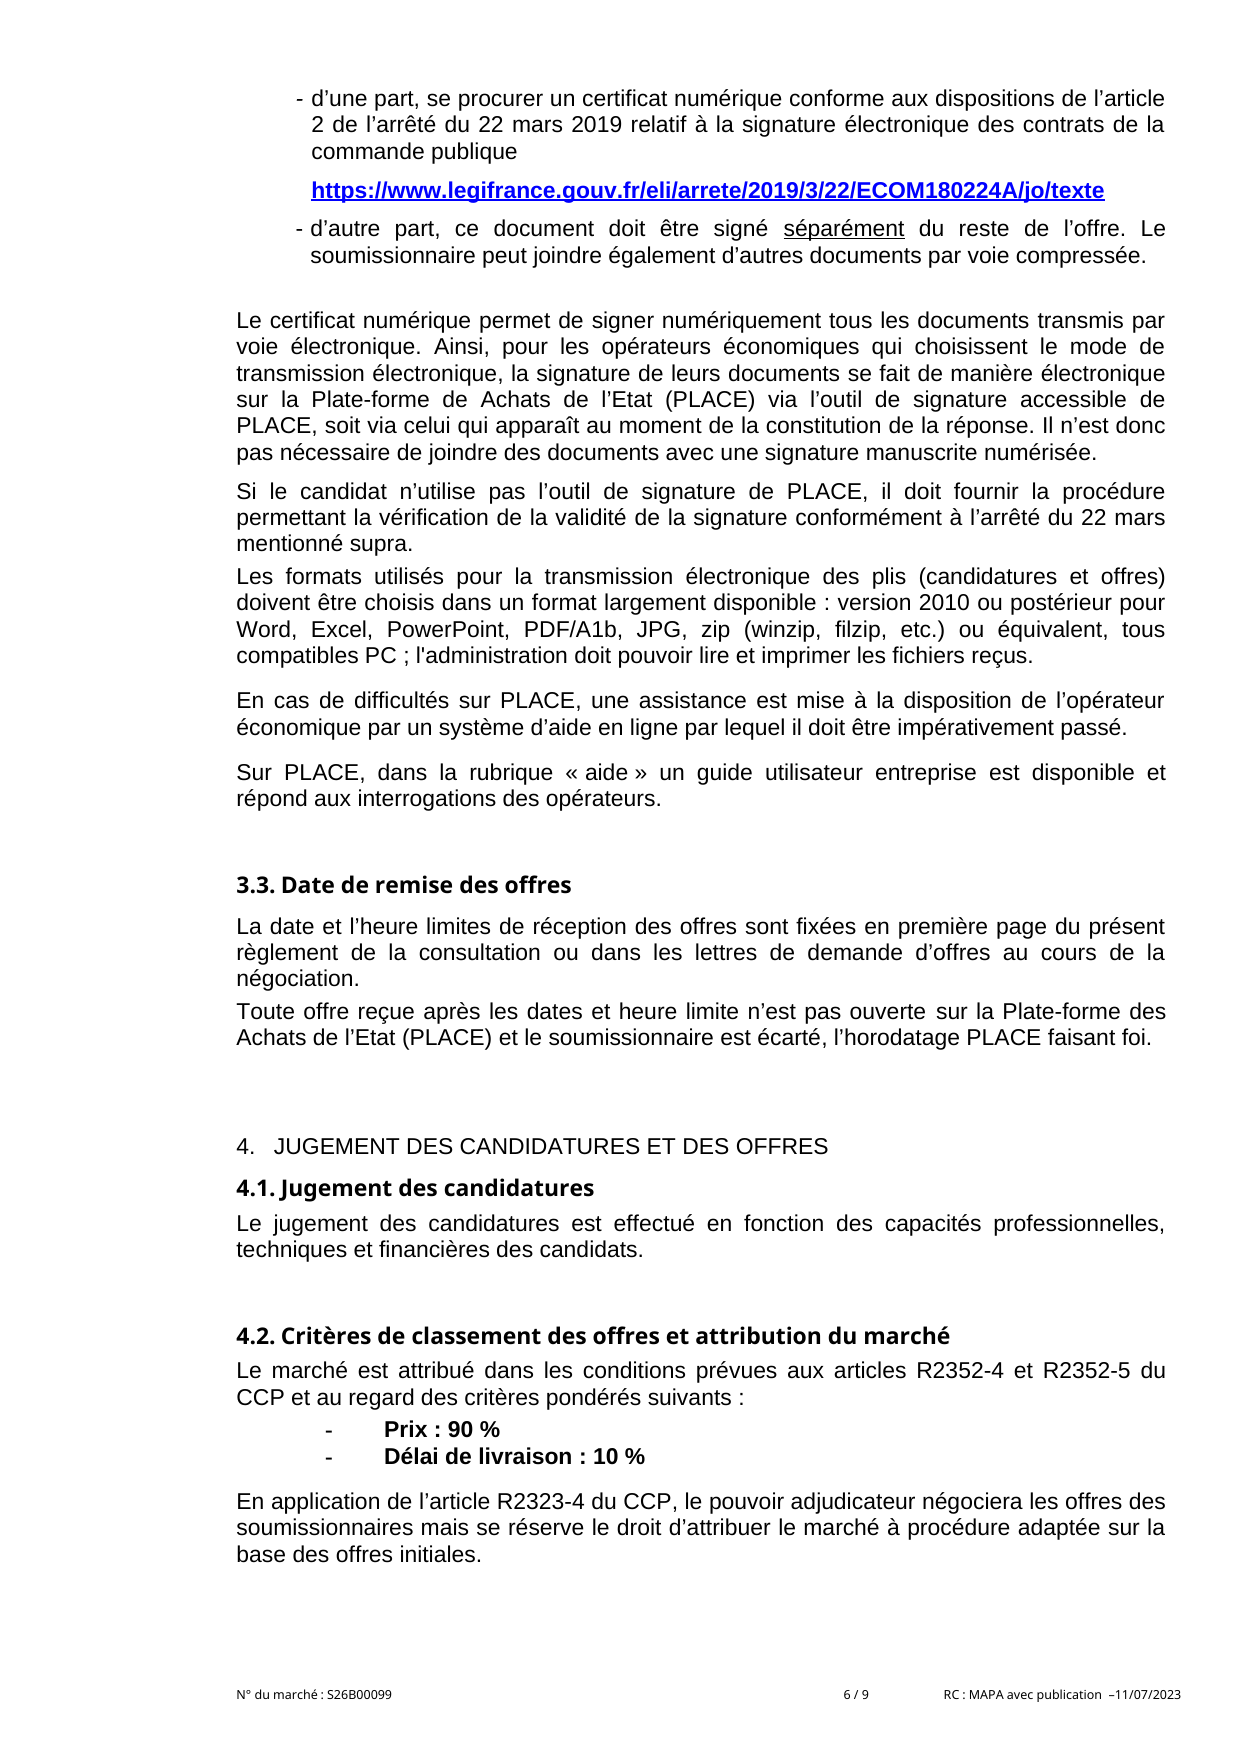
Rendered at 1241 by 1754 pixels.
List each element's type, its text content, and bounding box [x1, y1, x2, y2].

text Les formats utilisés pour la transmission électronique des plis (candidatures et offres) doivent être choisis dans un format largement disponible : version 2010 ou postérieur pour Word, Excel, PowerPoint, PDF/A1b, JPG, zip (winzip, filzip, etc.) ou équivalent, tous compatibles PC ; l'administration doit pouvoir lire et imprimer les fichiers reçus. [236, 563, 1166, 668]
list Prix : 90 % [311, 1416, 1166, 1443]
text Toute offre reçue après les dates et heure limite n’est pas ouverte sur la Plate-forme des Achats de l’Etat (PLACE) et le soumissionnaire est écarté, l’horodatage PLACE faisant foi. [236, 998, 1166, 1051]
text En cas de difficultés sur PLACE, une assistance est mise à la disposition de l’opérateur économique par un système d’aide en ligne par lequel il doit être impérativement passé. [236, 687, 1166, 740]
text En application de l’article R2323-4 du CCP, le pouvoir adjudicateur négociera les offres des soumissionnaires mais se réserve le droit d’attribuer le marché à procédure adaptée sur la base des offres initiales. [236, 1488, 1166, 1567]
text Le marché est attribué dans les conditions prévues aux articles R2352-4 et R2352-5 du CCP et au regard des critères pondérés suivants : [236, 1357, 1166, 1410]
subtitle Critères de classement des offres et attribution du marché [236, 1320, 1166, 1351]
text Sur PLACE, dans la rubrique « aide » un guide utilisateur entreprise est disponible et répond aux interrogations des opérateurs. [236, 758, 1166, 811]
text Le certificat numérique permet de signer numériquement tous les documents transmis par voie électronique. Ainsi, pour les opérateurs économiques qui choisissent le mode de transmission électronique, la signature de leurs documents se fait de manière électronique sur de Achats de l’Etat (PLACE) via l’outil de signature accessible de PLACE, soit via celui qui apparaît au moment de la constitution de la réponse. Il n’est donc pas nécessaire de joindre des documents avec une signature manuscrite numérisée. [236, 307, 1166, 465]
subtitle jugement des CANDIDATURES ET DES OFFRES [236, 1133, 1166, 1159]
subtitle Jugement des candidatures [236, 1172, 1166, 1203]
subtitle Date de remise des offres [236, 869, 1166, 900]
list d’une part, se procurer un certificat numérique conforme aux dispositions de l’article 2 de l’arrêté du 22 mars 2019 relatif à la signature électronique des contrats de la commande publique [295, 85, 1166, 164]
text Le jugement des candidatures est effectué en fonction des capacités professionnelles, techniques et financières des candidats. [236, 1209, 1166, 1262]
list Délai de livraison : 10 % [311, 1443, 1166, 1469]
text La date et l’heure limites de réception des offres sont fixées en première page du présent règlement de la consultation ou dans les lettres de demande d’offres au cours de la négociation. [236, 913, 1166, 992]
text https://www.legifrance.gouv.fr/eli/arrete/2019/3/22/ECOM180224A/jo/texte [311, 177, 1166, 203]
text Si le candidat n’utilise pas l’outil de signature de PLACE, il doit fournir la procédure permettant la vérification de la validité de la signature conformément à l’arrêté du 22 mars mentionné supra. [236, 478, 1166, 557]
list d’autre part, ce document doit être signé séparément du reste de l’offre. Le soumissionnaire peut joindre également d’autres documents par voie compressée. [295, 215, 1166, 268]
